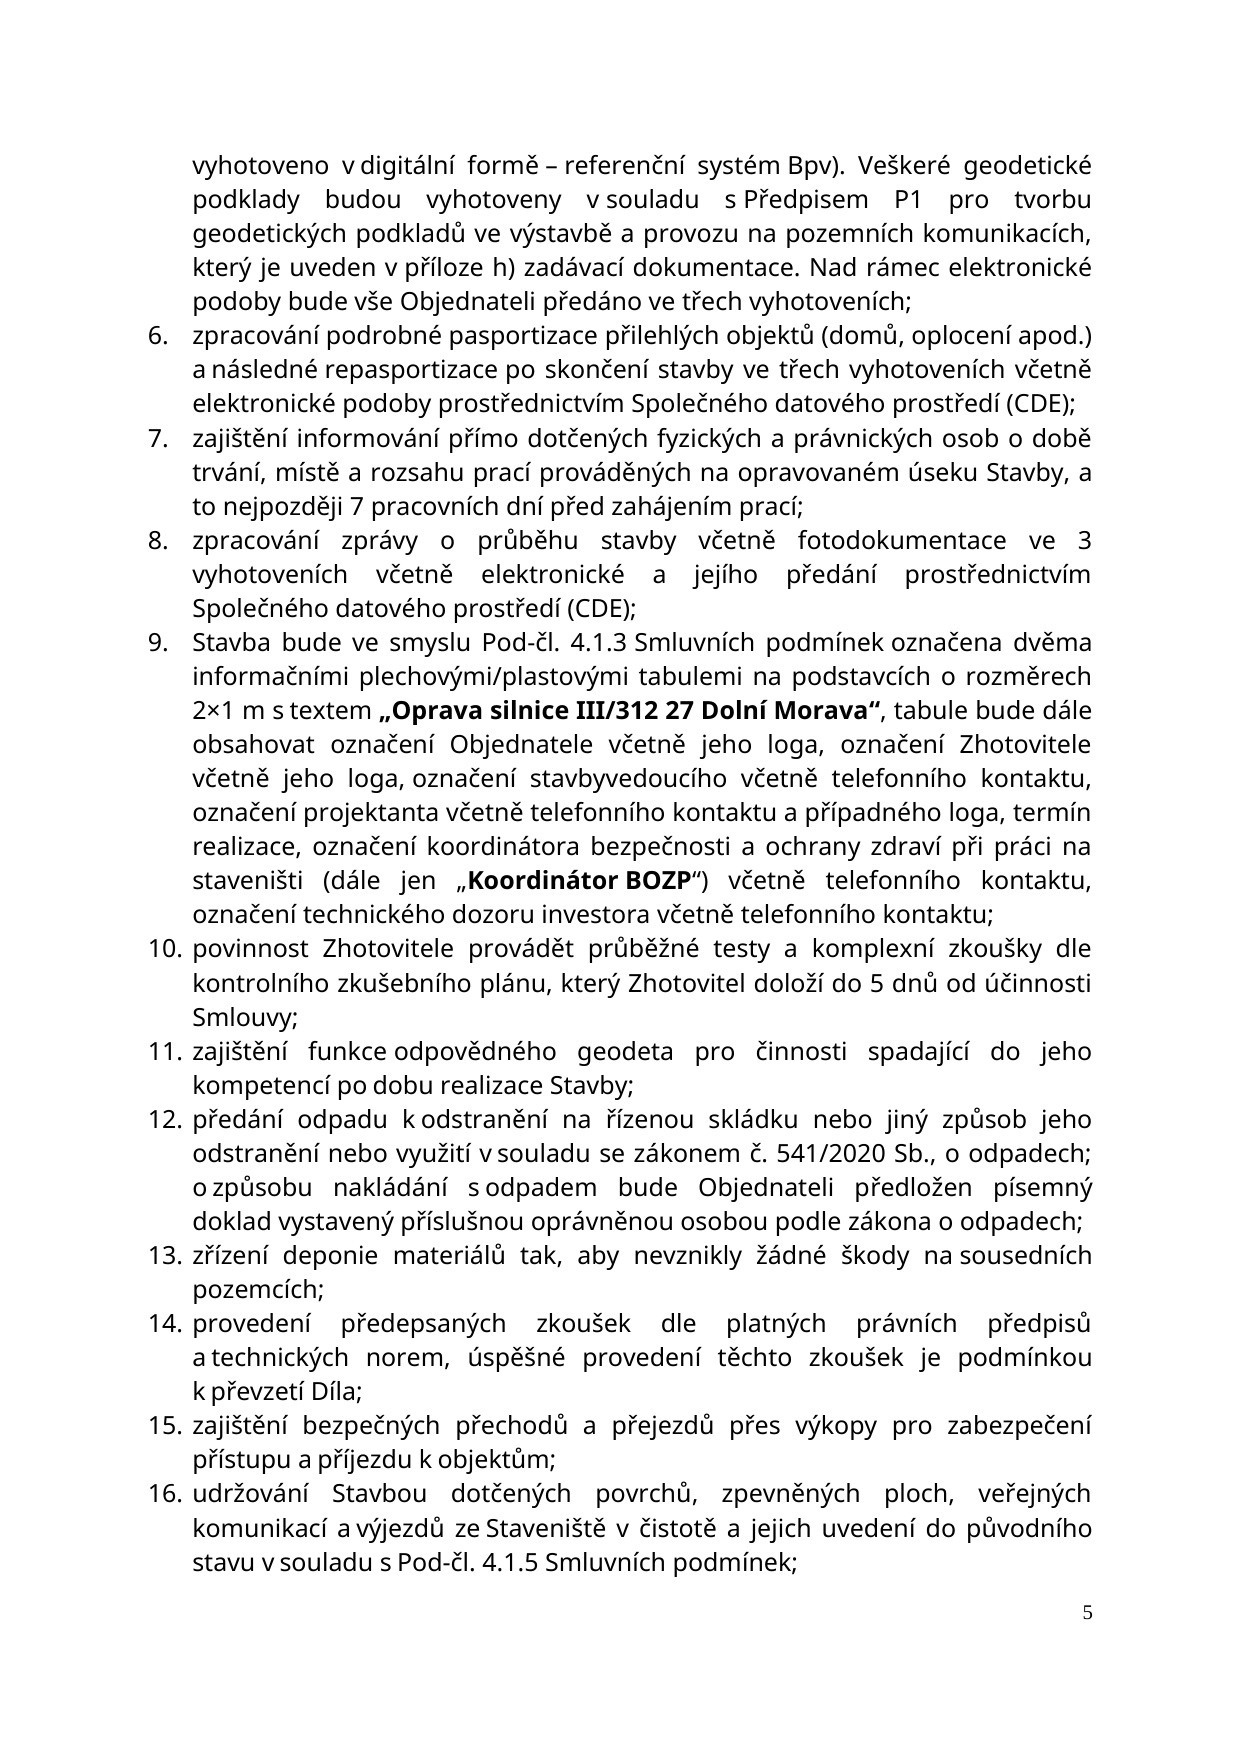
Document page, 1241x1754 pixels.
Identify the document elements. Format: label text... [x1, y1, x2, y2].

list udržování Stavbou dotčených povrchů, zpevněných ploch, veřejných komunikací a výjezdů ze Staveniště v čistotě a jejich uvedení do původního stavu v souladu s Pod-čl. 4.1.5 Smluvních podmínek; [148, 1476, 1093, 1578]
list předání odpadu k odstranění na řízenou skládku nebo jiný způsob jeho odstranění nebo využití v souladu se zákonem č. 541/2020 Sb., o odpadech; o způsobu nakládání s odpadem bude Objednateli předložen písemný doklad vystavený příslušnou oprávněnou osobou podle zákona o odpadech; [148, 1101, 1093, 1238]
list zpracování podrobné pasportizace přilehlých objektů (domů, oplocení apod.) a následné repasportizace po skončení stavby ve třech vyhotoveních včetně elektronické podoby prostřednictvím Společného datového prostředí (CDE); [148, 318, 1093, 420]
list zřízení deponie materiálů tak, aby nevznikly žádné škody na sousedních pozemcích; [148, 1238, 1093, 1306]
list zajištění funkce odpovědného geodeta pro činnosti spadající do jeho kompetencí po dobu realizace Stavby; [148, 1033, 1093, 1101]
list povinnost Zhotovitele provádět průběžné testy a komplexní zkoušky dle kontrolního zkušebního plánu, který Zhotovitel doloží do 5 dnů od účinnosti Smlouvy; [148, 931, 1093, 1033]
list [148, 148, 1093, 318]
list zajištění informování přímo dotčených fyzických a právnických osob o době trvání, místě a rozsahu prací prováděných na opravovaném úseku Stavby, a to nejpozději 7 pracovních dní před zahájením prací; [148, 420, 1093, 522]
list zajištění bezpečných přechodů a přejezdů přes výkopy pro zabezpečení přístupu a příjezdu k objektům; [148, 1408, 1093, 1476]
list zpracování zprávy o průběhu stavby včetně fotodokumentace ve 3 vyhotoveních včetně elektronické a jejího předání prostřednictvím Společného datového prostředí (CDE); [148, 522, 1093, 624]
list provedení předepsaných zkoušek dle platných právních předpisů a technických norem, úspěšné provedení těchto zkoušek je podmínkou k převzetí Díla; [148, 1306, 1093, 1408]
list Stavba bude ve smyslu Pod-čl. 4.1.3 Smluvních podmínek označena dvěma informačními plechovými/plastovými tabulemi na podstavcích o rozměrech 2×1 m s textem „Oprava silnice III/312 27 Dolní Morava“, tabule bude dále obsahovat označení Objednatele včetně jeho loga, označení Zhotovitele včetně jeho loga, označení stavbyvedoucího včetně telefonního kontaktu, označení projektanta včetně telefonního kontaktu a případného loga, termín realizace, označení koordinátora bezpečnosti a ochrany zdraví při práci na staveništi (dále jen „Koordinátor BOZP“) včetně telefonního kontaktu, označení technického dozoru investora včetně telefonního kontaktu; [148, 624, 1093, 931]
